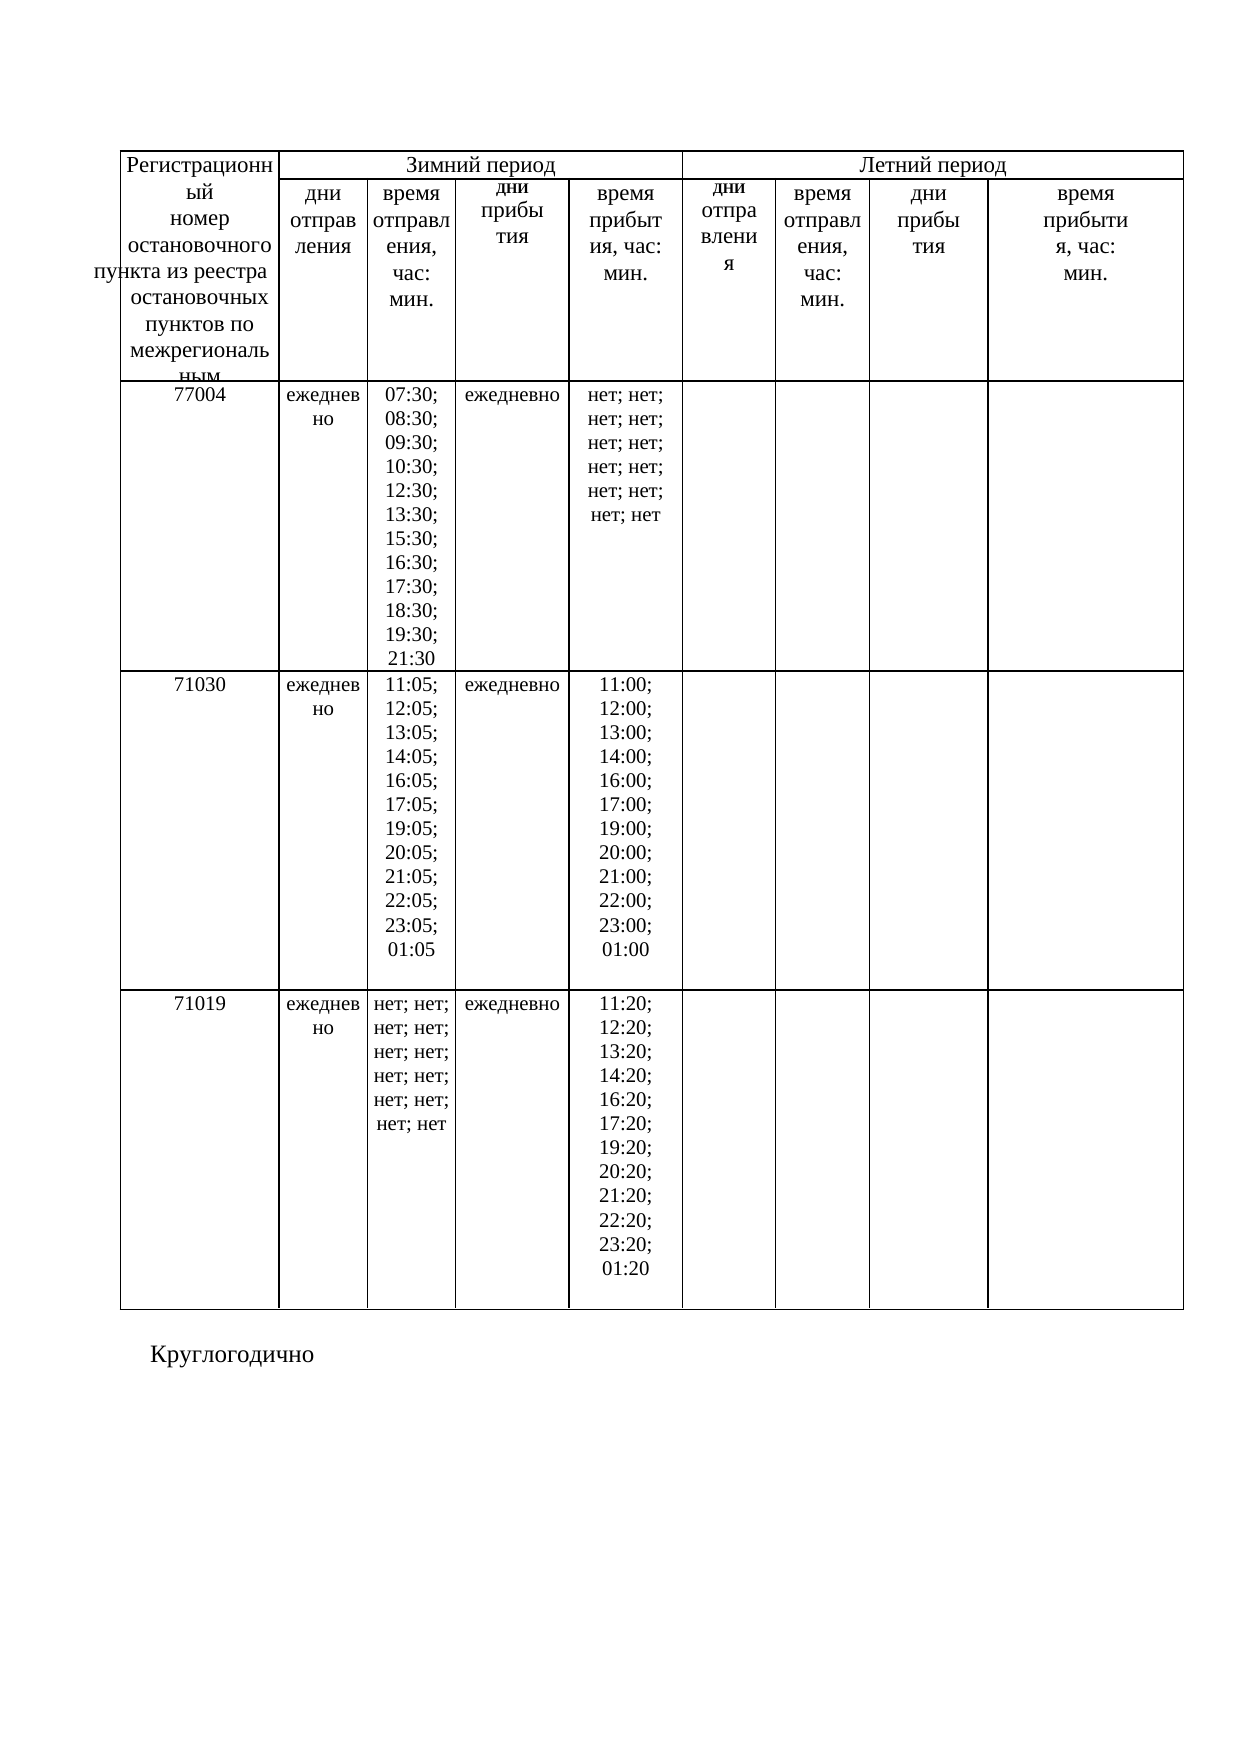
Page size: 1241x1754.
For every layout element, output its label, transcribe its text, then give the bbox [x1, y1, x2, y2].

table_cell [989, 382, 1183, 670]
table_cell ежедневно [456, 991, 568, 1308]
table_cell время отправл ения, час: мин. [368, 180, 455, 380]
table_cell [683, 382, 775, 670]
table_cell ежедневно [280, 672, 367, 989]
table_cell нет; нет; нет; нет; нет; нет; нет; нет; нет; нет; нет; нет [570, 382, 682, 670]
table_cell 11:20; 12:20; 13:20; 14:20; 16:20; 17:20; 19:20; 20:20; 21:20; 22:20; 23:20; 01:20 [570, 991, 682, 1308]
table_cell [870, 382, 987, 670]
table_cell 11:05; 12:05; 13:05; 14:05; 16:05; 17:05; 19:05; 20:05; 21:05; 22:05; 23:05; 01:05 [368, 672, 455, 989]
table_cell 77004 [121, 382, 278, 670]
table_cell [870, 672, 987, 989]
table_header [121, 152, 278, 380]
table_cell нет; нет; нет; нет; нет; нет; нет; нет; нет; нет; нет; нет [368, 991, 455, 1308]
table_cell 11:00; 12:00; 13:00; 14:00; 16:00; 17:00; 19:00; 20:00; 21:00; 22:00; 23:00; 01:00 [570, 672, 682, 989]
table_cell 07:30; 08:30; 09:30; 10:30; 12:30; 13:30; 15:30; 16:30; 17:30; 18:30; 19:30; 21:30 [368, 382, 455, 670]
table_cell [870, 991, 987, 1308]
table_cell дни прибы тия [870, 180, 987, 380]
table_cell время отправл ения, час: мин. [776, 180, 869, 380]
table_cell [776, 382, 869, 670]
table_cell ежедневно [456, 672, 568, 989]
table_cell время прибыт ия, час: мин. [570, 180, 682, 380]
table_cell [683, 991, 775, 1308]
table_cell ДНИ прибы тия [456, 180, 568, 380]
table_cell ДНИ отпра влени я [683, 180, 775, 380]
table_cell 71030 [121, 672, 278, 989]
table_cell [989, 991, 1183, 1308]
table_cell [989, 672, 1183, 989]
table_header Зимний период [280, 152, 682, 178]
table_cell ежедневно [280, 991, 367, 1308]
text Круглогодично [150, 1339, 1090, 1367]
table_cell [683, 672, 775, 989]
table_cell [776, 672, 869, 989]
table_cell дни отправ ления [280, 180, 367, 380]
table_cell ежедневно [280, 382, 367, 670]
table_cell 71019 [121, 991, 278, 1308]
table_cell [776, 991, 869, 1308]
table_header Летний период [683, 152, 1183, 178]
table_cell время прибыти я, час: мин. [989, 180, 1183, 380]
table_cell ежедневно [456, 382, 568, 670]
